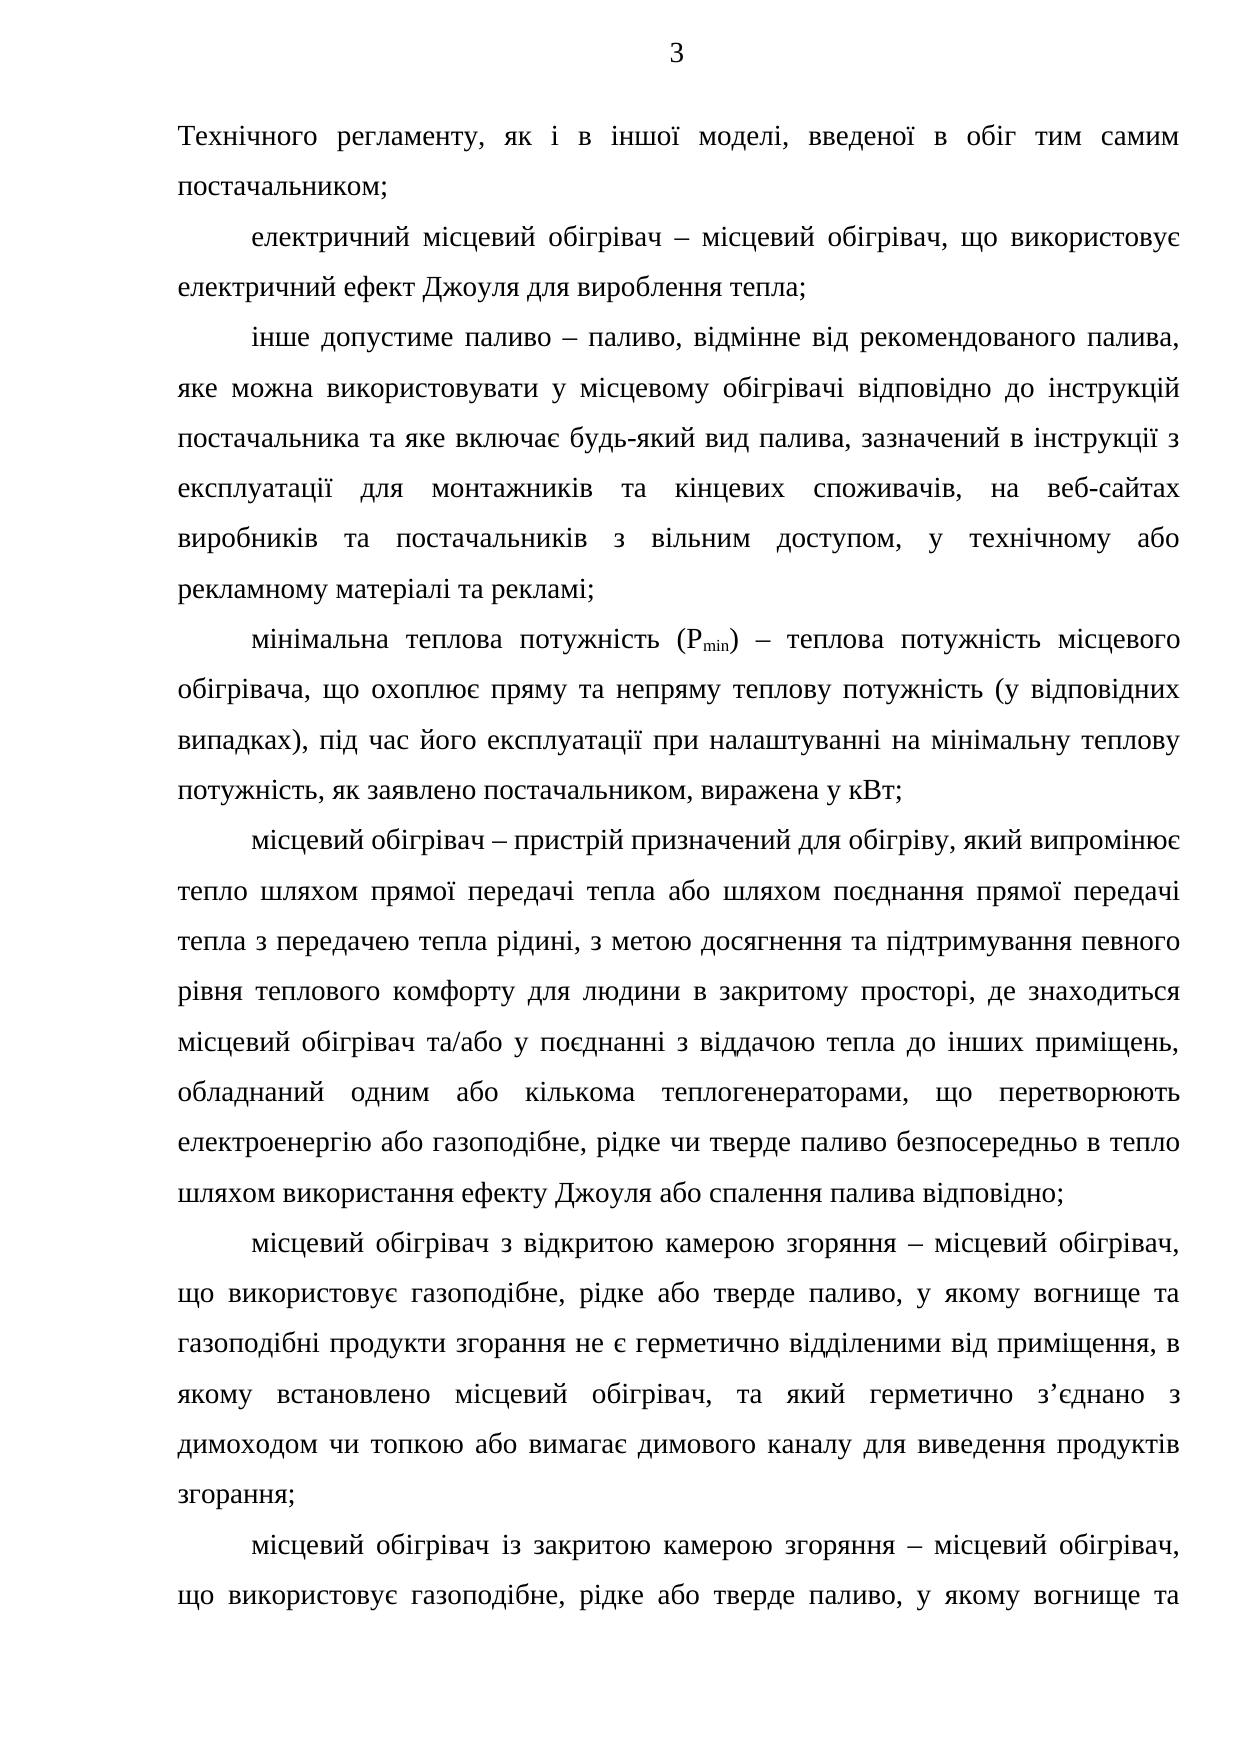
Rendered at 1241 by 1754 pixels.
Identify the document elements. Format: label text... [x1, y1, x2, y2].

text місцевий обігрівач – пристрій призначений для обігріву, який випромінює тепло шляхом прямої передачі тепла або шляхом поєднання прямої передачі тепла з передачею тепла рідині, з метою досягнення та підтримування певного рівня теплового комфорту для людини в закритому просторі, де знаходиться місцевий обігрівач та/або у поєднанні з віддачою тепла до інших приміщень, обладнаний одним або кількома теплогенераторами, що перетворюють електроенергію або газоподібне, рідке чи тверде паливо безпосередньо в тепло шляхом використання ефекту Джоуля або спалення палива відповідно; [177, 822, 1181, 1208]
text місцевий обігрівач з відкритою камерою згоряння – місцевий обігрівач, що використовує газоподібне, рідке або тверде паливо, у якому вогнище та газоподібні продукти згорання не є герметично відділеними від приміщення, в якому встановлено місцевий обігрівач, та який герметично з’єднано з димоходом чи топкою або вимагає димового каналу для виведення продуктів згорання; [177, 1225, 1181, 1510]
text інше допустиме паливо – паливо, відмінне від рекомендованого палива, яке можна використовувати у місцевому обігрівачі відповідно до інструкцій постачальника та яке включає будь-який вид палива, зазначений в інструкції з експлуатації для монтажників та кінцевих споживачів, на веб-сайтах виробників та постачальників з вільним доступом, у технічному або рекламному матеріалі та рекламі; [177, 319, 1181, 604]
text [177, 1527, 1181, 1611]
text мінімальна теплова потужність (Pmin) – теплова потужність місцевого обігрівача, що охоплює пряму та непряму теплову потужність (у відповідних випадках), під час його експлуатації при налаштуванні на мінімальну теплову потужність, як заявлено постачальником, виражена у кВт; [177, 621, 1181, 806]
text електричний місцевий обігрівач – місцевий обігрівач, що використовує електричний ефект Джоуля для вироблення тепла; [177, 219, 1181, 303]
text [177, 118, 1181, 202]
